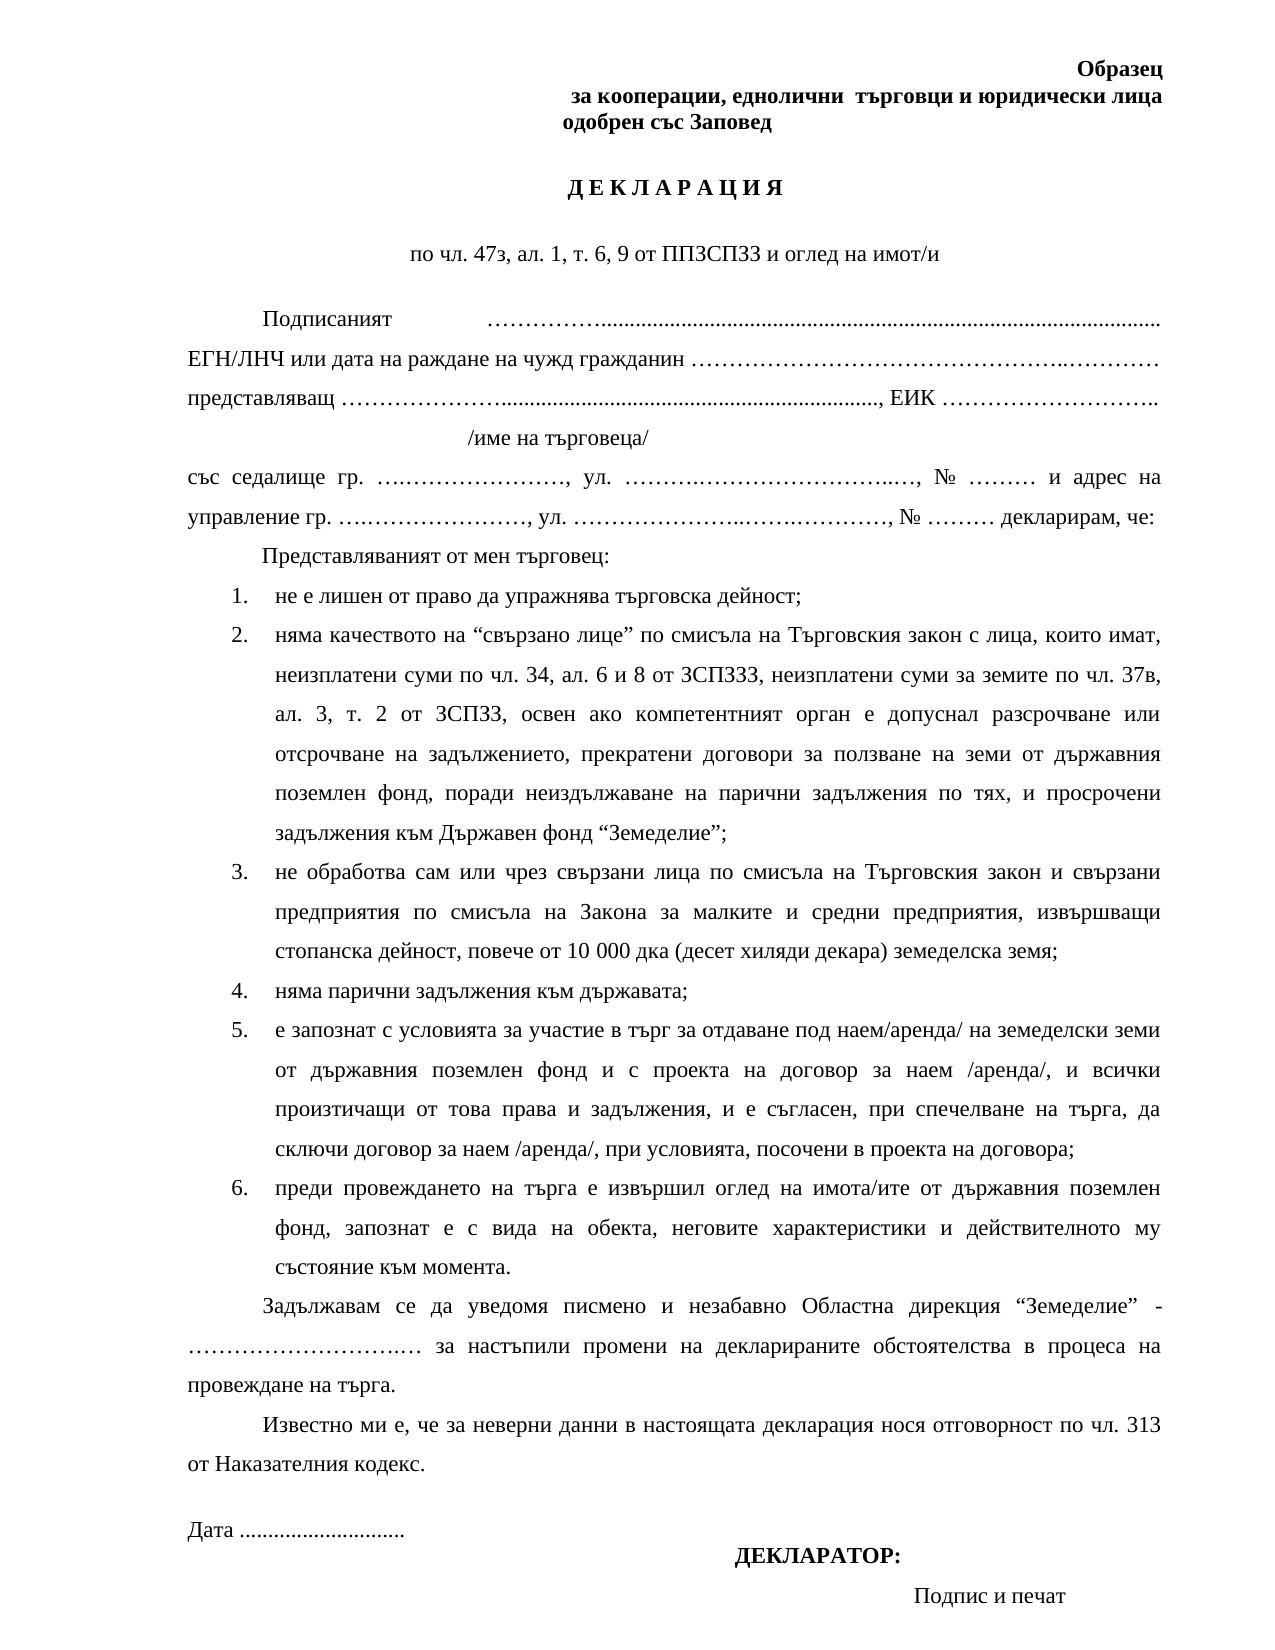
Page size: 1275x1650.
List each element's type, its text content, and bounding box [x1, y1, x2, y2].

text Задължавам се да уведомя писмено и незабавно Областна дирекция “Земеделие” - ……………………….… за настъпили промени на декларираните обстоятелства в процеса на провеждане на търга. [187, 1292, 1162, 1398]
text Известно ми е, че за неверни данни в настоящата декларация нося отговорност по чл. 313 от Наказателния кодекс. [187, 1411, 1162, 1477]
text /име на търговеца/ [187, 424, 1162, 450]
text Представляваният от мен търговец: [187, 542, 1162, 569]
list не обработва сам или чрез свързани лица по смисъла на Търговския закон и свързани предприятия по смисъла на Закона за малките и средни предприятия, извършващи стопанска дейност, повече от 10 000 дка (десет хиляди декара) земеделска земя; [231, 858, 1162, 963]
list е запознат с условията за участие в търг за отдаване под наем/аренда/ на земеделски земи от държавния поземлен фонд и с проекта на договор за наем /аренда/, и всички произтичащи от това права и задължения, и е съгласен, при спечелване на търга, да сключи договор за наем /аренда/, при условията, посочени в проекта на договора; [231, 1016, 1162, 1161]
subtitle Д Е К Л А Р А Ц И Я [187, 174, 1162, 200]
list няма качеството на “свързано лице” по смисъла на Търговския закон с лица, които имат, неизплатени суми по чл. 34, ал. 6 и 8 от ЗСПЗЗЗ, неизплатени суми за земите по чл. 37в, ал. 3, т. 2 от ЗСПЗЗ, освен ако компетентният орган е допуснал разсрочване или отсрочване на задължението, прекратени договори за ползване на земи от държавния поземлен фонд, поради неиздължаване на парични задължения по тях, и просрочени задължения към Държавен фонд “Земеделие”; [231, 621, 1162, 845]
list преди провеждането на търга е извършил оглед на имота/ите от държавния поземлен фонд, запознат е с вида на обекта, неговите характеристики и действителното му състояние към момента. [231, 1174, 1162, 1279]
text одобрен със Заповед № РД 46-161/21.03.2019 г. [487, 108, 1162, 134]
text Подписаният …………….................................................................................................. ЕГН/ЛНЧ или дата на раждане на чужд гражданин …………………………………………..………… [187, 306, 1162, 371]
text по чл. 47з, ал. 1, т. 6, 9 от ППЗСПЗЗ и оглед на имот/и [187, 240, 1162, 266]
list няма парични задължения към държавата; [231, 977, 1162, 1003]
text Образец [187, 55, 1162, 82]
text за кооперации, еднолични търговци и юридически лица [202, 82, 1162, 108]
text Подпис и печат [187, 1582, 1162, 1608]
text със седалище гр. ….…………………, ул. ……….……………………..…, № ……… и адрес на управление гр. ….…………………, ул. …………………..…….…………, № ……… декларирам, че: [187, 463, 1162, 529]
text Дата ............................. [187, 1516, 1162, 1543]
text представляващ ………………….................................................................., ЕИК ……………………….. [187, 384, 1162, 411]
list не е лишен от право да упражнява търговска дейност; [231, 582, 1162, 608]
text ДЕКЛАРАТОР: [562, 1543, 1162, 1569]
